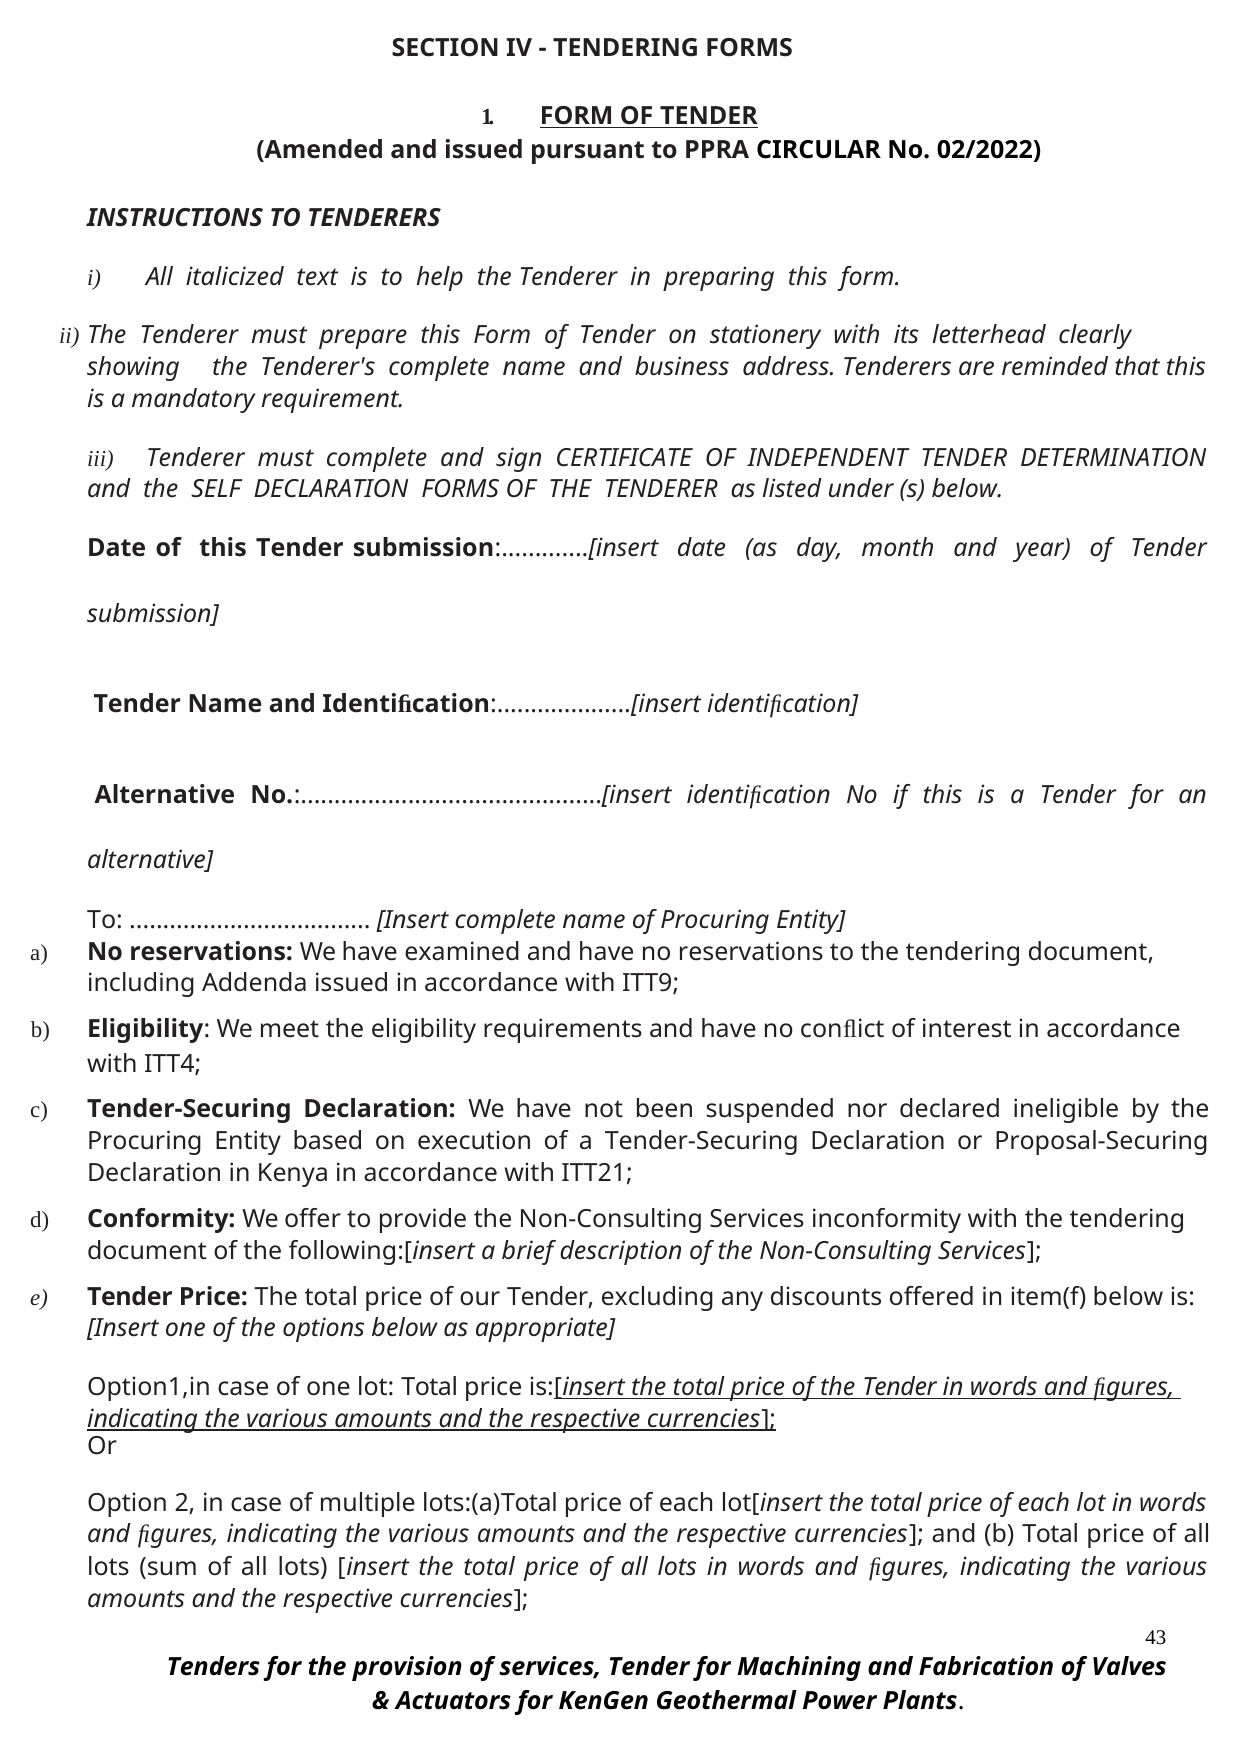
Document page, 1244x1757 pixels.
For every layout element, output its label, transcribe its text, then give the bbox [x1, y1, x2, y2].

list No reservations: We have examined and have no reservations to the tendering document, including Addenda issued in accordance with ITT9; [30, 934, 1210, 999]
text Date of this Tender submission:.............[insert date (as day, month and year) of Tender submission] [87, 530, 1210, 629]
list FORM OF TENDER [28, 98, 1210, 132]
text (Amended and issued pursuant to PPRA CIRCULAR No. 02/2022) [87, 132, 1210, 166]
list Tenderer must complete and sign CERTIFICATE OF INDEPENDENT TENDER DETERMINATION and the SELF DECLARATION FORMS OF THE TENDERER as listed under (s) below. [87, 440, 1210, 505]
text Tender Name and Identiﬁcation:....................[insert identiﬁcation] [87, 686, 1210, 720]
text SECTION IV - TENDERING FORMS [87, 29, 1097, 64]
list All italicized text is to help the Tenderer in preparing this form. [87, 259, 1210, 293]
text Option1,in case of one lot: Total price is:[insert the total price of the Tender in words and ﬁgures, indicating the various amounts and the respective currencies]; [87, 1370, 1210, 1434]
list Conformity: We offer to provide the Non-Consulting Services inconformity with the tendering document of the following:[insert a brief description of the Non-Consulting Services]; [30, 1202, 1210, 1267]
text Option 2, in case of multiple lots:(a)Total price of each lot[insert the total price of each lot in words and ﬁgures, indicating the various amounts and the respective currencies]; and (b) Total price of all lots (sum of all lots) [insert the total price of all lots in words and ﬁgures, indicating the various amounts and the respective currencies]; [87, 1485, 1210, 1615]
text Alternative No.:.............................................[insert identiﬁcation No if this is a Tender for an alternative] [87, 776, 1210, 876]
list Tender Price: The total price of our Tender, excluding any discounts offered in item(f) below is: [Insert one of the options below as appropriate] [30, 1279, 1210, 1344]
text Or [87, 1434, 1210, 1460]
list Eligibility: We meet the eligibility requirements and have no conﬂict of interest in accordance with ITT4; [31, 1011, 1210, 1079]
list Tender-Securing Declaration: We have not been suspended nor declared ineligible by the Procuring Entity based on execution of a Tender-Securing Declaration or Proposal-Securing Declaration in Kenya in accordance with ITT21; [30, 1092, 1210, 1189]
list The Tenderer must prepare this Form of Tender on stationery with its letterhead clearly showing the Tenderer's complete name and business address. Tenderers are reminded that this is a mandatory requirement. [59, 318, 1210, 415]
text INSTRUCTIONS TO TENDERERS [87, 200, 1210, 234]
text To: .................................... [Insert complete name of Procuring Entity] [87, 908, 1210, 934]
